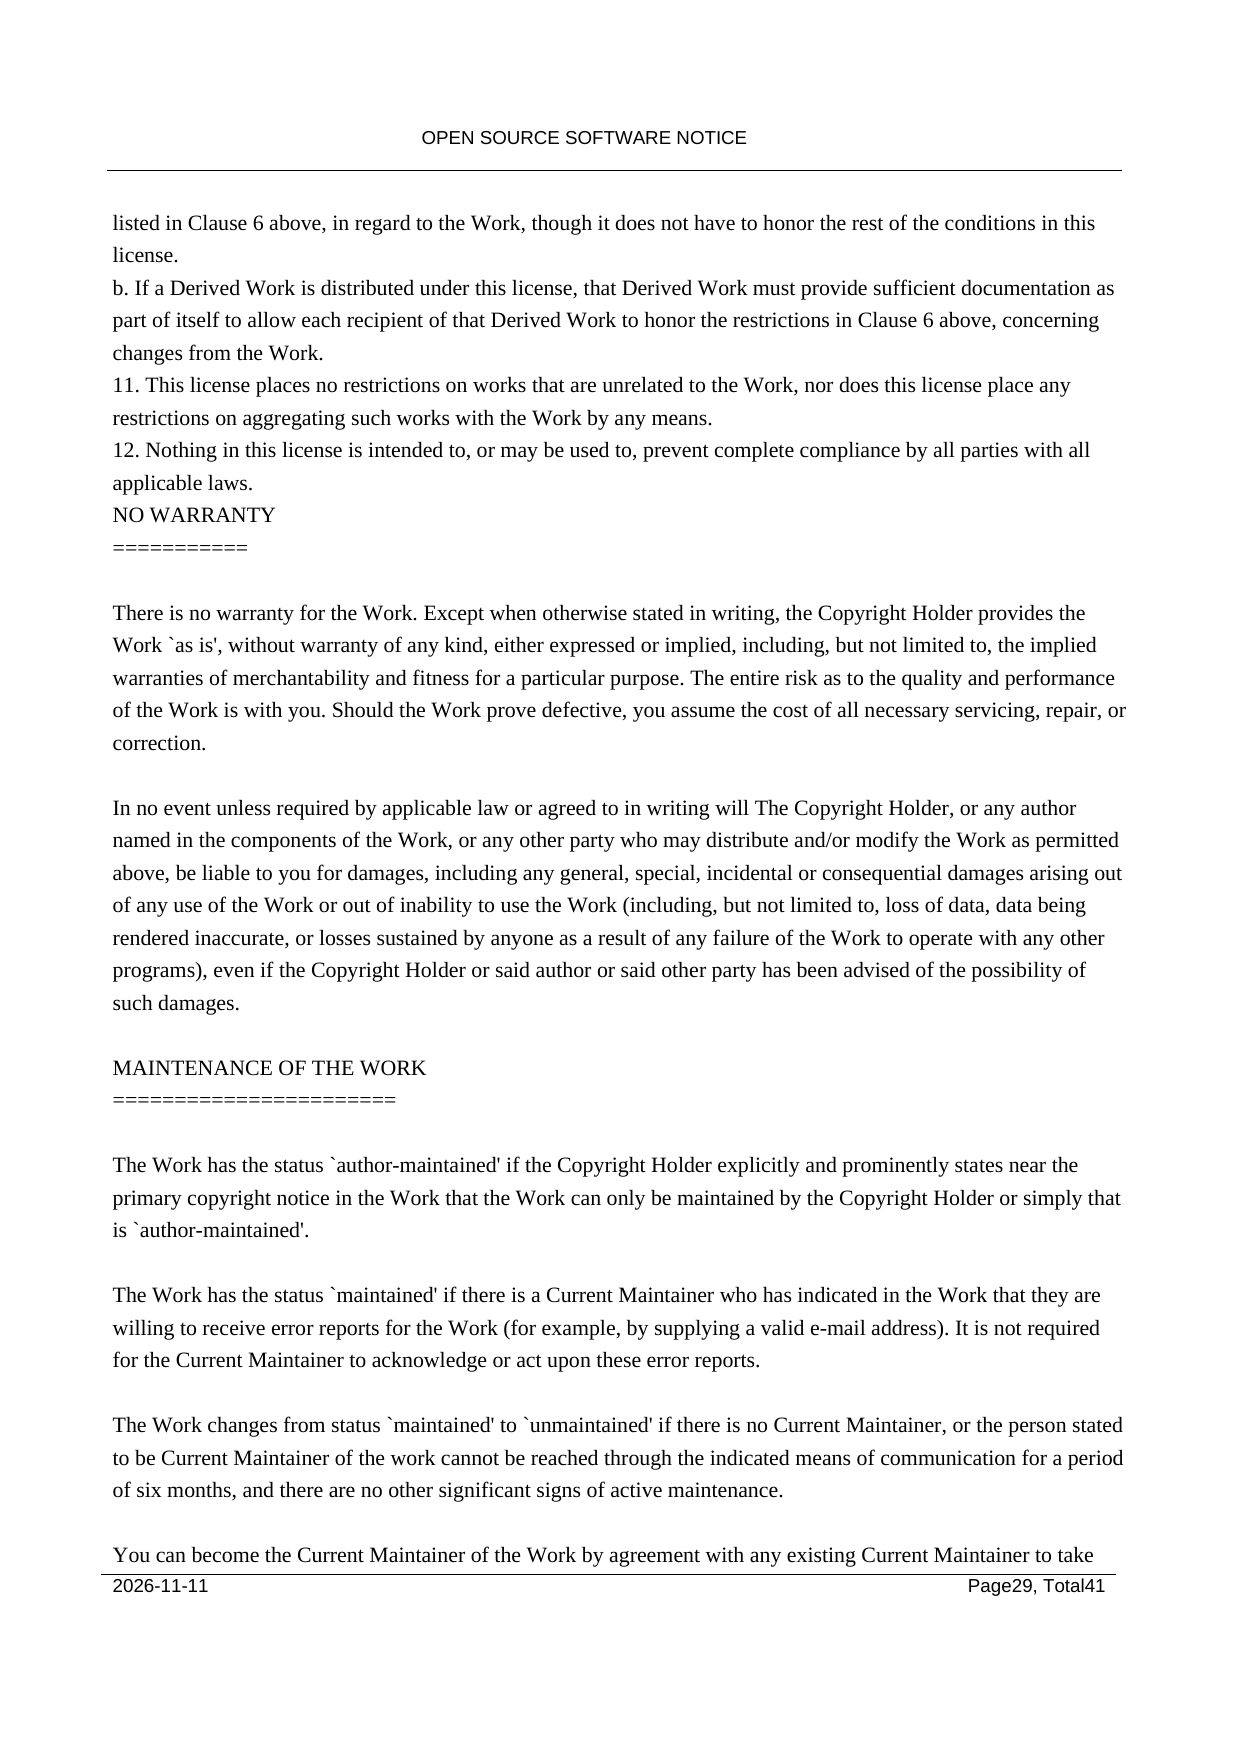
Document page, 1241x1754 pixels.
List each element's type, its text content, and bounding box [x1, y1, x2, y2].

text MAINTENANCE OF THE WORK [112, 1051, 1128, 1084]
text The Work has the status `author-maintained' if the Copyright Holder explicitly and prominently states near the primary copyright notice in the Work that the Work can only be maintained by the Copyright Holder or simply that is `author-maintained'. [112, 1149, 1128, 1246]
text The Work changes from status `maintained' to `unmaintained' if there is no Current Maintainer, or the person stated to be Current Maintainer of the work cannot be reached through the indicated means of communication for a period of six months, and there are no other significant signs of active maintenance. [112, 1409, 1128, 1506]
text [112, 1539, 1128, 1571]
text In no event unless required by applicable law or agreed to in writing will The Copyright Holder, or any author named in the components of the Work, or any other party who may distribute and/or modify the Work as permitted above, be liable to you for damages, including any general, special, incidental or consequential damages arising out of any use of the Work or out of inability to use the Work (including, but not limited to, loss of data, data being rendered inaccurate, or losses sustained by anyone as a result of any failure of the Work to operate with any other programs), even if the Copyright Holder or said author or said other party has been advised of the possibility of such damages. [112, 791, 1128, 1019]
text 12. Nothing in this license is intended to, or may be used to, prevent complete compliance by all parties with all applicable laws. [112, 434, 1128, 499]
text =========== [112, 531, 1128, 564]
text ======================= [112, 1084, 1128, 1116]
text There is no warranty for the Work. Except when otherwise stated in writing, the Copyright Holder provides the Work `as is', without warranty of any kind, either expressed or implied, including, but not limited to, the implied warranties of merchantability and fitness for a particular purpose. The entire risk as to the quality and performance of the Work is with you. Should the Work prove defective, you assume the cost of all necessary servicing, repair, or correction. [112, 596, 1128, 759]
text b. If a Derived Work is distributed under this license, that Derived Work must provide sufficient documentation as part of itself to allow each recipient of that Derived Work to honor the restrictions in Clause 6 above, concerning changes from the Work. [112, 271, 1128, 369]
text The Work has the status `maintained' if there is a Current Maintainer who has indicated in the Work that they are willing to receive error reports for the Work (for example, by supplying a valid e-mail address). It is not required for the Current Maintainer to acknowledge or act upon these error reports. [112, 1279, 1128, 1376]
text NO WARRANTY [112, 499, 1128, 531]
text 11. This license places no restrictions on works that are unrelated to the Work, nor does this license place any restrictions on aggregating such works with the Work by any means. [112, 369, 1128, 434]
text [112, 206, 1128, 271]
